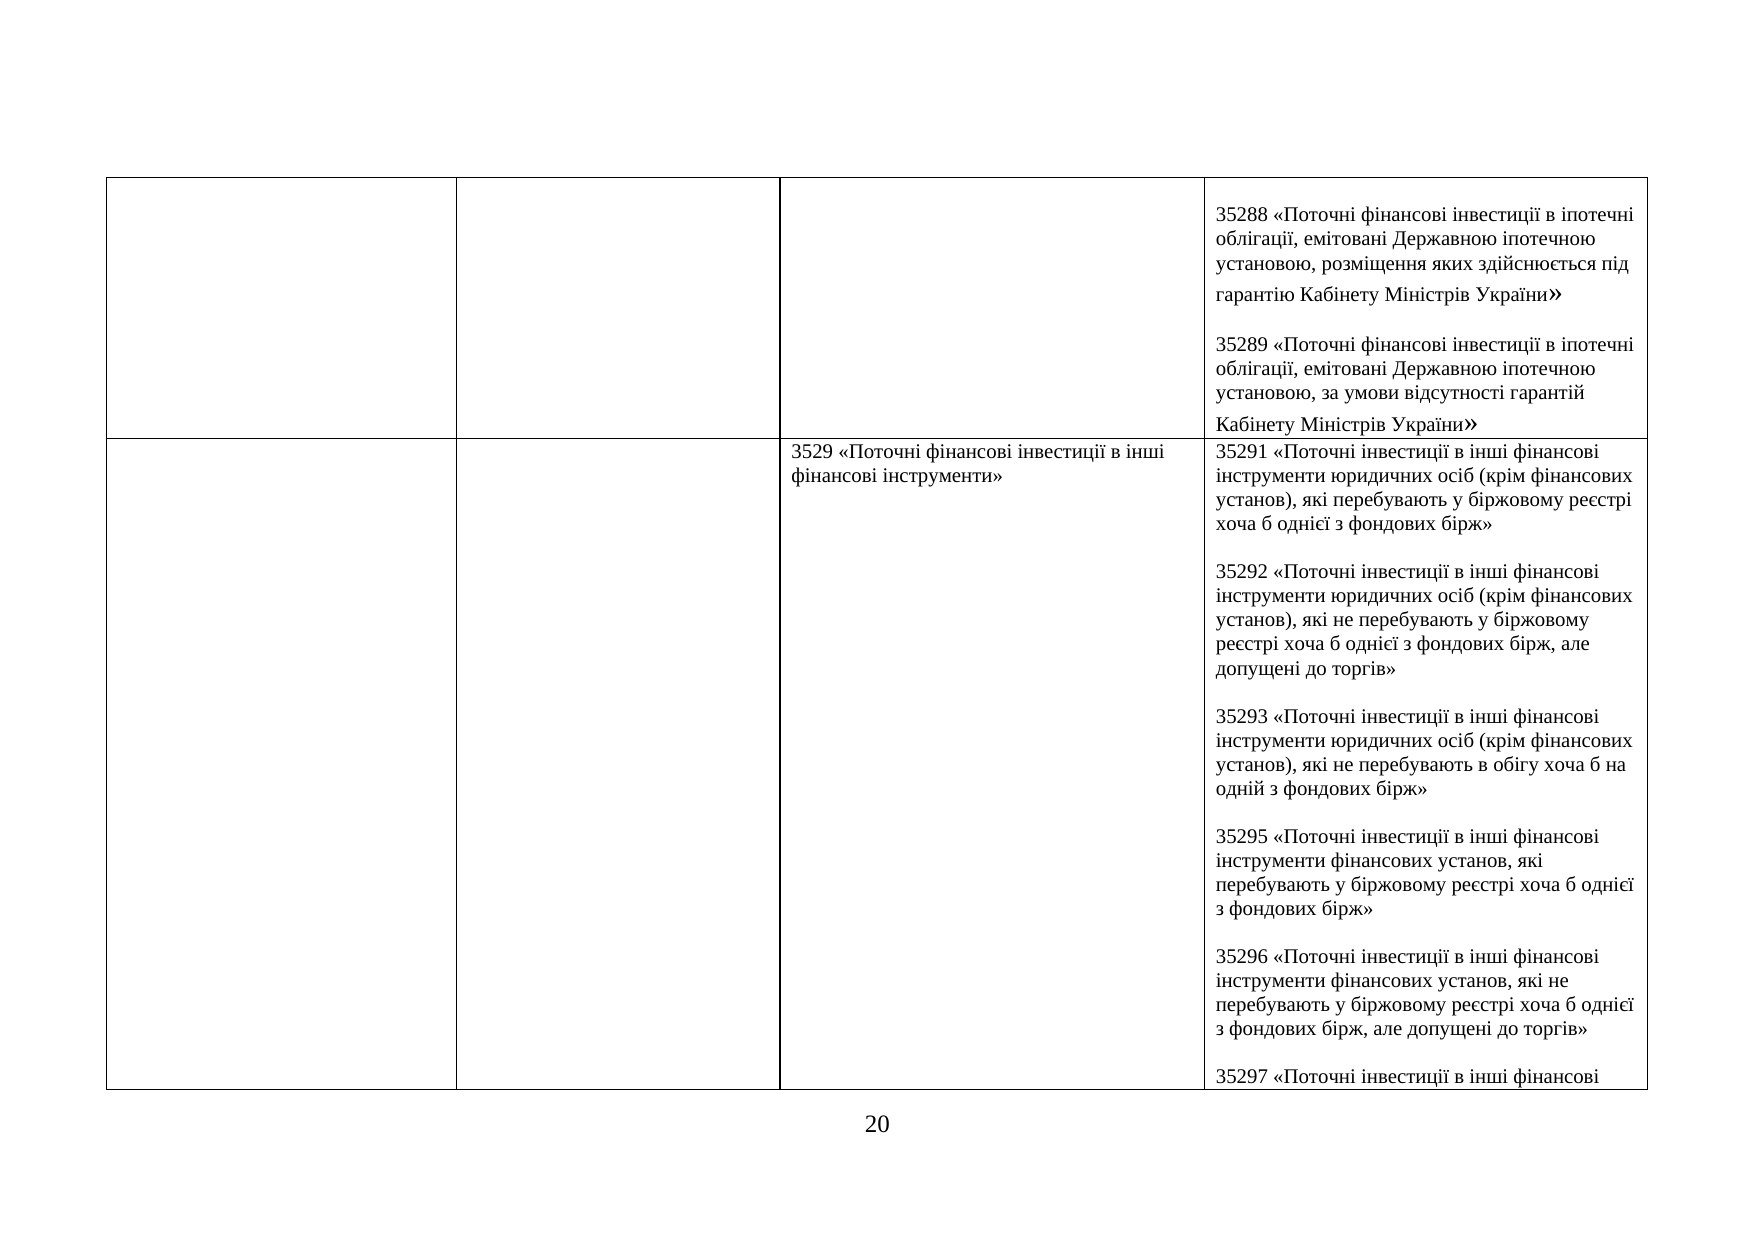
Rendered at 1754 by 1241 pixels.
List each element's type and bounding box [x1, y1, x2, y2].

table_cell [781, 178, 1204, 438]
table_cell [1205, 178, 1647, 438]
table_cell [781, 439, 1204, 1088]
table_cell [107, 439, 456, 1088]
table_cell [457, 439, 779, 1088]
table_cell [457, 178, 779, 438]
table_cell [107, 178, 456, 438]
table_cell [1205, 439, 1647, 1088]
